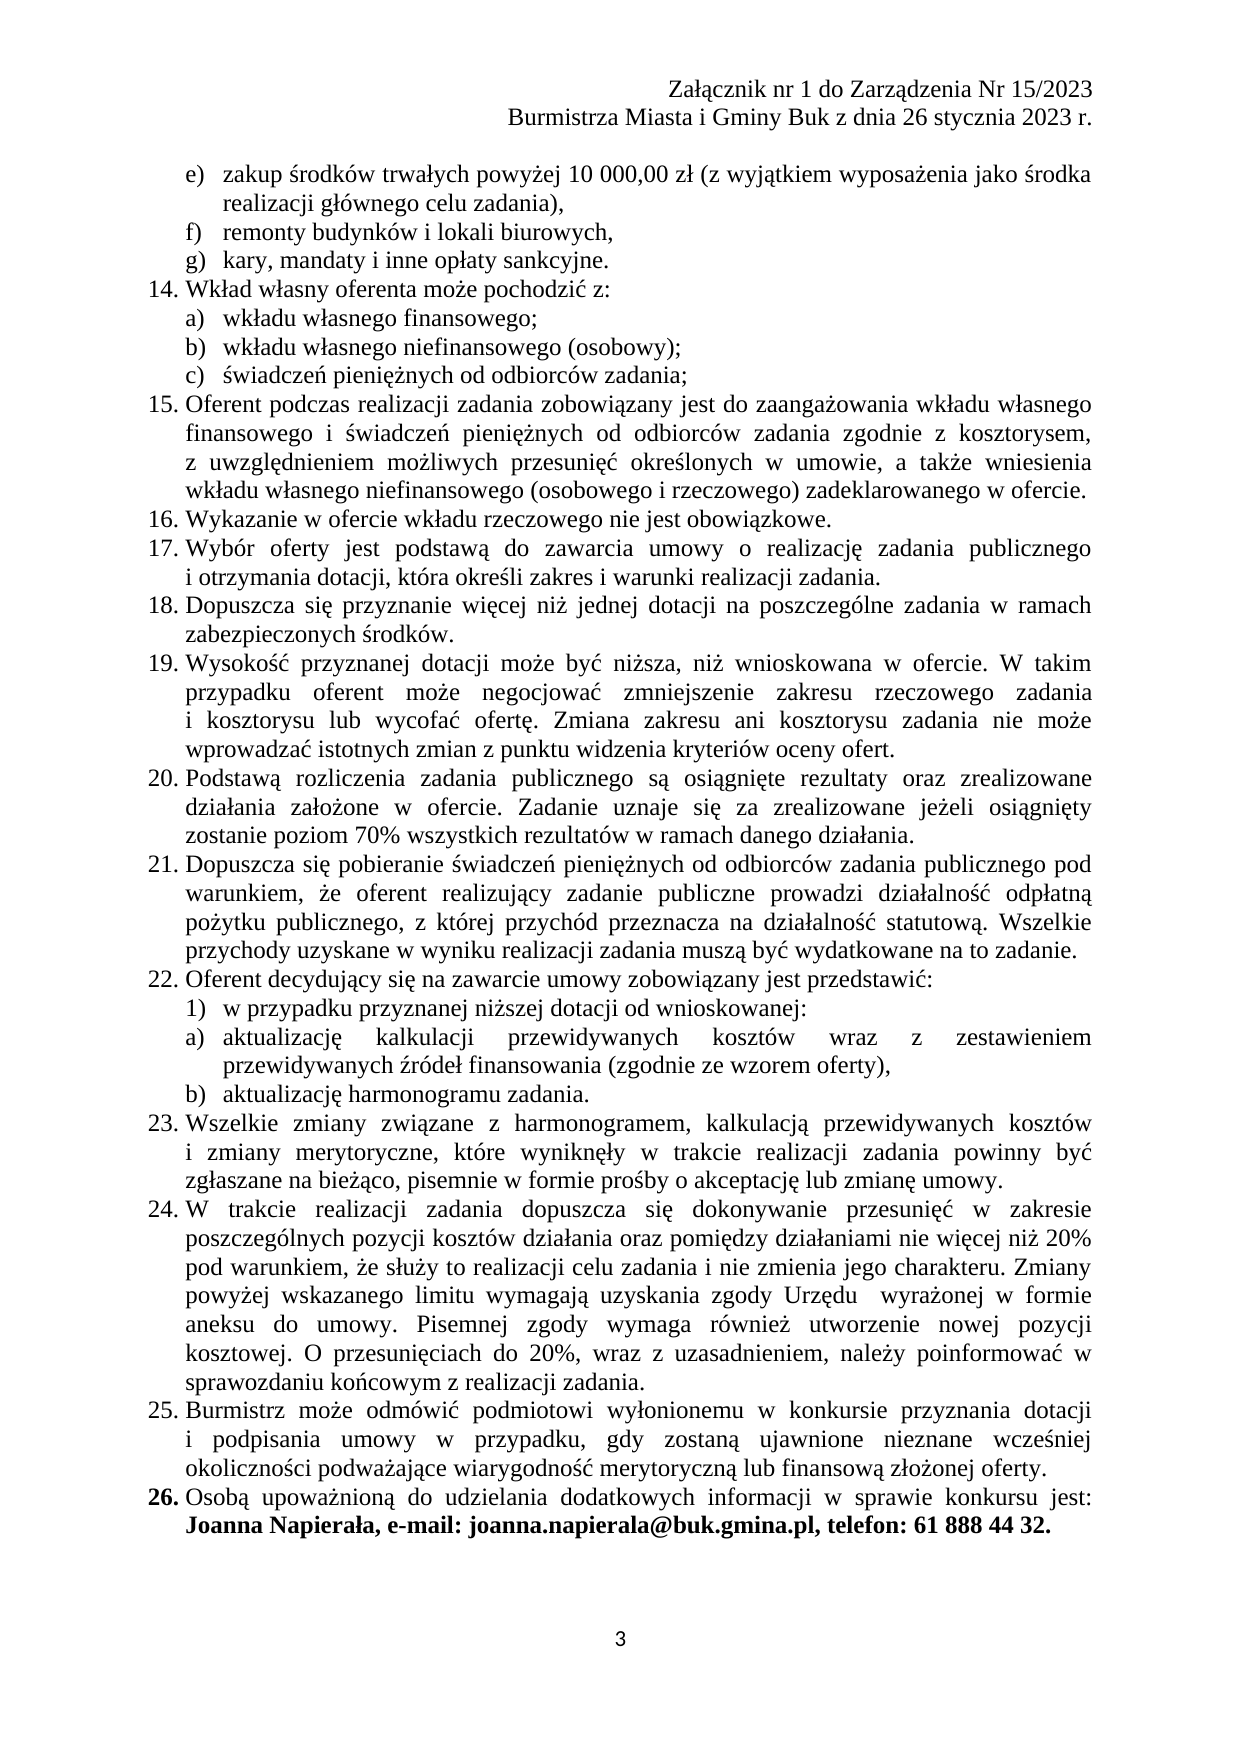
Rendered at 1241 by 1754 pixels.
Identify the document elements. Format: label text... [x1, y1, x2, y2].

list Osobą upoważnioną do udzielania dodatkowych informacji w sprawie konkursu jest: Joanna Napierała, e-mail: joanna.napierala@buk.gmina.pl, telefon: 61 888 44 32. [148, 1482, 1093, 1539]
list w przypadku przyznanej niższej dotacji od wnioskowanej: [185, 993, 1093, 1022]
list Wysokość przyznanej dotacji może być niższa, niż wnioskowana w ofercie. W takim przypadku oferent może negocjować zmniejszenie zakresu rzeczowego zadania i kosztorysu lub wycofać ofertę. Zmiana zakresu ani kosztorysu zadania nie może wprowadzać istotnych zmian z punktu widzenia kryteriów oceny ofert. [148, 648, 1093, 763]
list W trakcie realizacji zadania dopuszcza się dokonywanie przesunięć w zakresie poszczególnych pozycji kosztów działania oraz pomiędzy działaniami nie więcej niż 20% pod warunkiem, że służy to realizacji celu zadania i nie zmienia jego charakteru. Zmiany powyżej wskazanego limitu wymagają uzyskania zgody Urzędu wyrażonej w formie aneksu do umowy. Pisemnej zgody wymaga również utworzenie nowej pozycji kosztowej. O przesunięciach do 20%, wraz z uzasadnieniem, należy poinformować w sprawozdaniu końcowym z realizacji zadania. [148, 1194, 1093, 1396]
list zakup środków trwałych powyżej 10 000,00 zł (z wyjątkiem wyposażenia jako środka realizacji głównego celu zadania), [185, 159, 1093, 217]
list aktualizację harmonogramu zadania. [185, 1079, 1093, 1108]
list Burmistrz może odmówić podmiotowi wyłonionemu w konkursie przyznania dotacji i podpisania umowy w przypadku, gdy zostaną ujawnione nieznane wcześniej okoliczności podważające wiarygodność merytoryczną lub finansową złożonej oferty. [148, 1396, 1093, 1482]
list świadczeń pieniężnych od odbiorców zadania; [185, 361, 1093, 389]
list wkładu własnego niefinansowego (osobowy); [185, 332, 1093, 361]
list Dopuszcza się przyznanie więcej niż jednej dotacji na poszczególne zadania w ramach zabezpieczonych środków. [148, 591, 1093, 648]
list Oferent decydujący się na zawarcie umowy zobowiązany jest przedstawić: [148, 964, 1093, 993]
list Wybór oferty jest podstawą do zawarcia umowy o realizację zadania publicznego i otrzymania dotacji, która określi zakres i warunki realizacji zadania. [148, 533, 1093, 591]
list remonty budynków i lokali biurowych, [185, 217, 1093, 246]
list aktualizację kalkulacji przewidywanych kosztów wraz z zestawieniem przewidywanych źródeł finansowania (zgodnie ze wzorem oferty), [185, 1022, 1093, 1079]
list Oferent podczas realizacji zadania zobowiązany jest do zaangażowania wkładu własnego finansowego i świadczeń pieniężnych od odbiorców zadania zgodnie z kosztorysem, z uwzględnieniem możliwych przesunięć określonych w umowie, a także wniesienia wkładu własnego niefinansowego (osobowego i rzeczowego) zadeklarowanego w ofercie. [148, 389, 1093, 504]
list wkładu własnego finansowego; [185, 303, 1093, 332]
list Dopuszcza się pobieranie świadczeń pieniężnych od odbiorców zadania publicznego pod warunkiem, że oferent realizujący zadanie publiczne prowadzi działalność odpłatną pożytku publicznego, z której przychód przeznacza na działalność statutową. Wszelkie przychody uzyskane w wyniku realizacji zadania muszą być wydatkowane na to zadanie. [148, 849, 1093, 964]
list Wszelkie zmiany związane z harmonogramem, kalkulacją przewidywanych kosztów i zmiany merytoryczne, które wyniknęły w trakcie realizacji zadania powinny być zgłaszane na bieżąco, pisemnie w formie prośby o akceptację lub zmianę umowy. [148, 1108, 1093, 1194]
list Podstawą rozliczenia zadania publicznego są osiągnięte rezultaty oraz zrealizowane działania założone w ofercie. Zadanie uznaje się za zrealizowane jeżeli osiągnięty zostanie poziom 70% wszystkich rezultatów w ramach danego działania. [148, 763, 1093, 849]
list Wkład własny oferenta może pochodzić z: [148, 274, 1093, 303]
list Wykazanie w ofercie wkładu rzeczowego nie jest obowiązkowe. [148, 504, 1093, 533]
list kary, mandaty i inne opłaty sankcyjne. [185, 246, 1093, 274]
